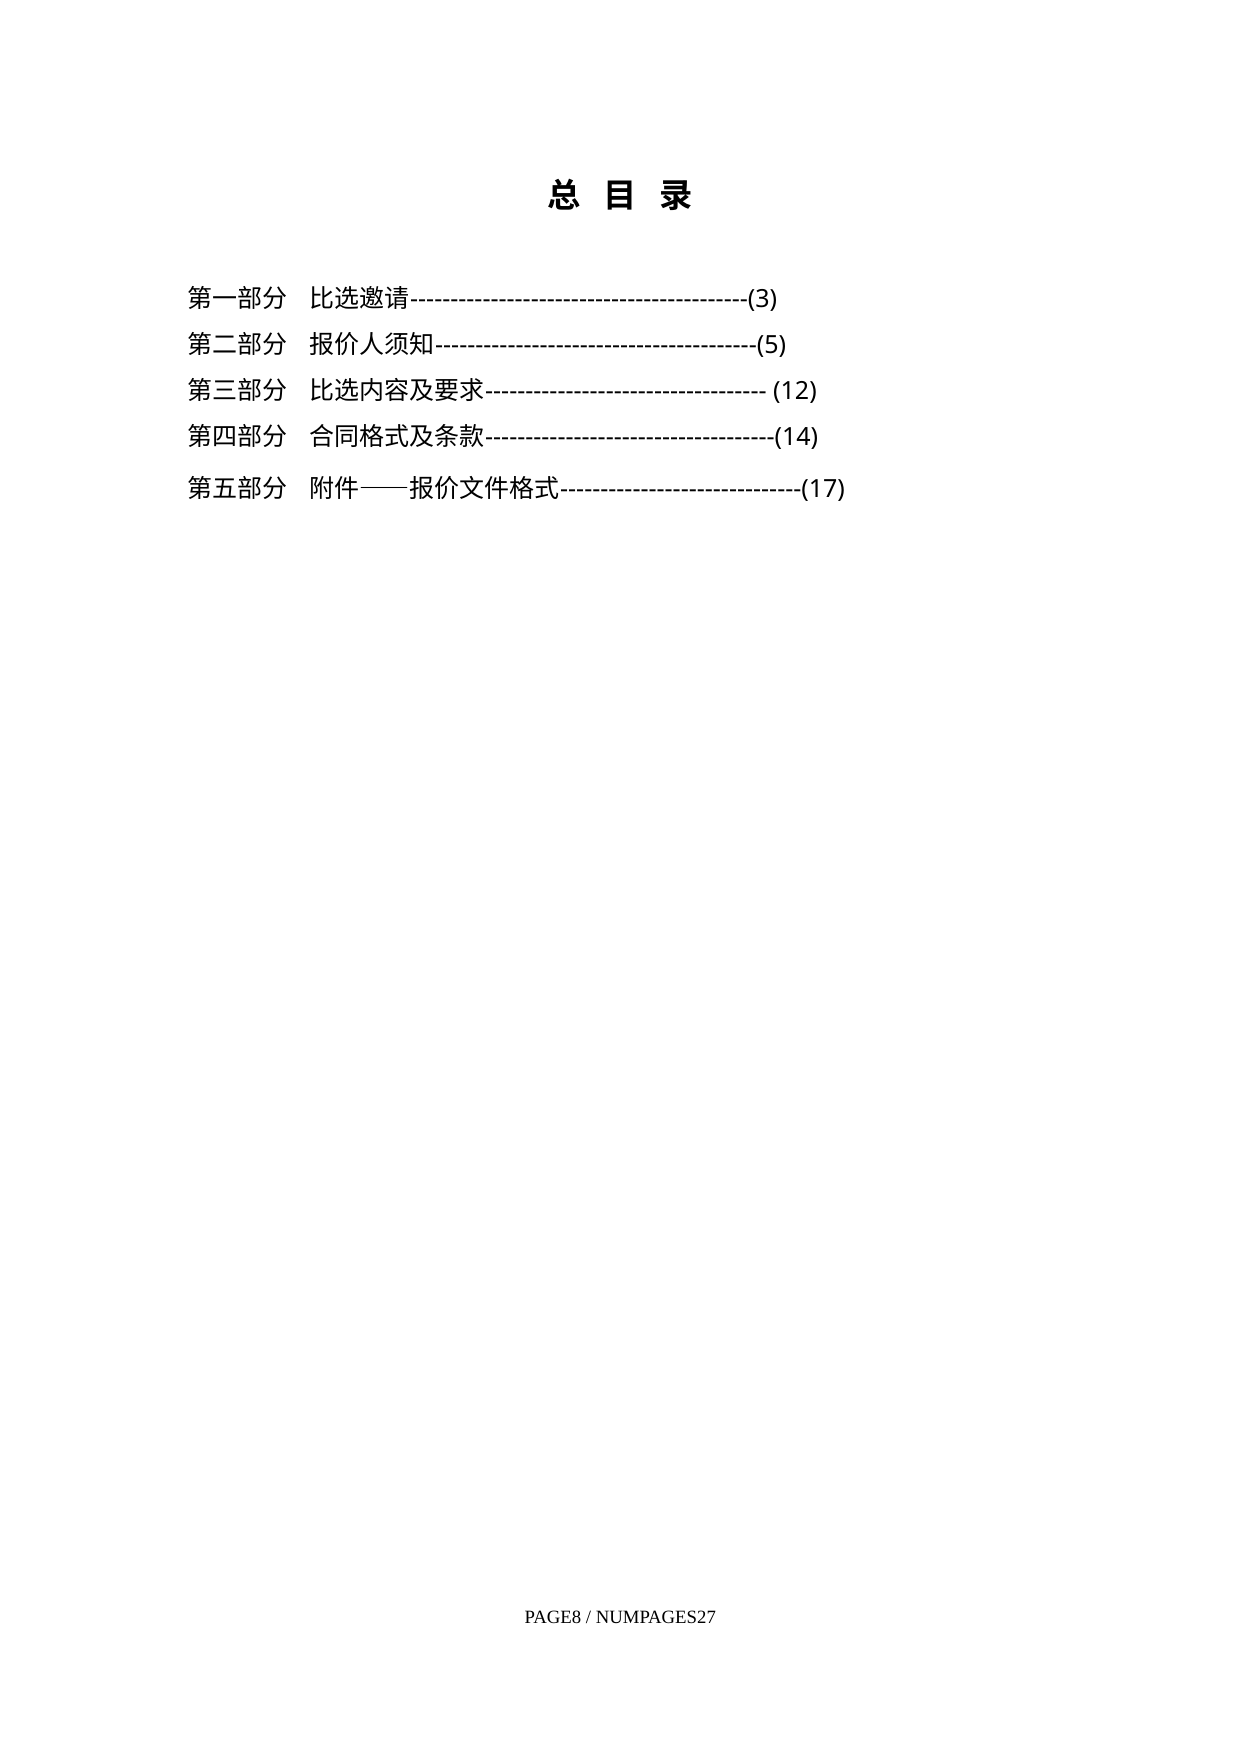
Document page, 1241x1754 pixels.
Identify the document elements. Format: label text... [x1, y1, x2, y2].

text 第四部分 合同格式及条款------------------------------------(14) [187, 408, 1053, 454]
text 第三部分 比选内容及要求----------------------------------- (12) [187, 363, 1053, 408]
text 第五部分 附件——报价文件格式------------------------------(17) [187, 454, 1053, 519]
text 总 目 录 [187, 160, 1053, 225]
text 第一部分 比选邀请------------------------------------------(3) [187, 271, 1053, 317]
text 第二部分 报价人须知----------------------------------------(5) [187, 317, 1053, 363]
